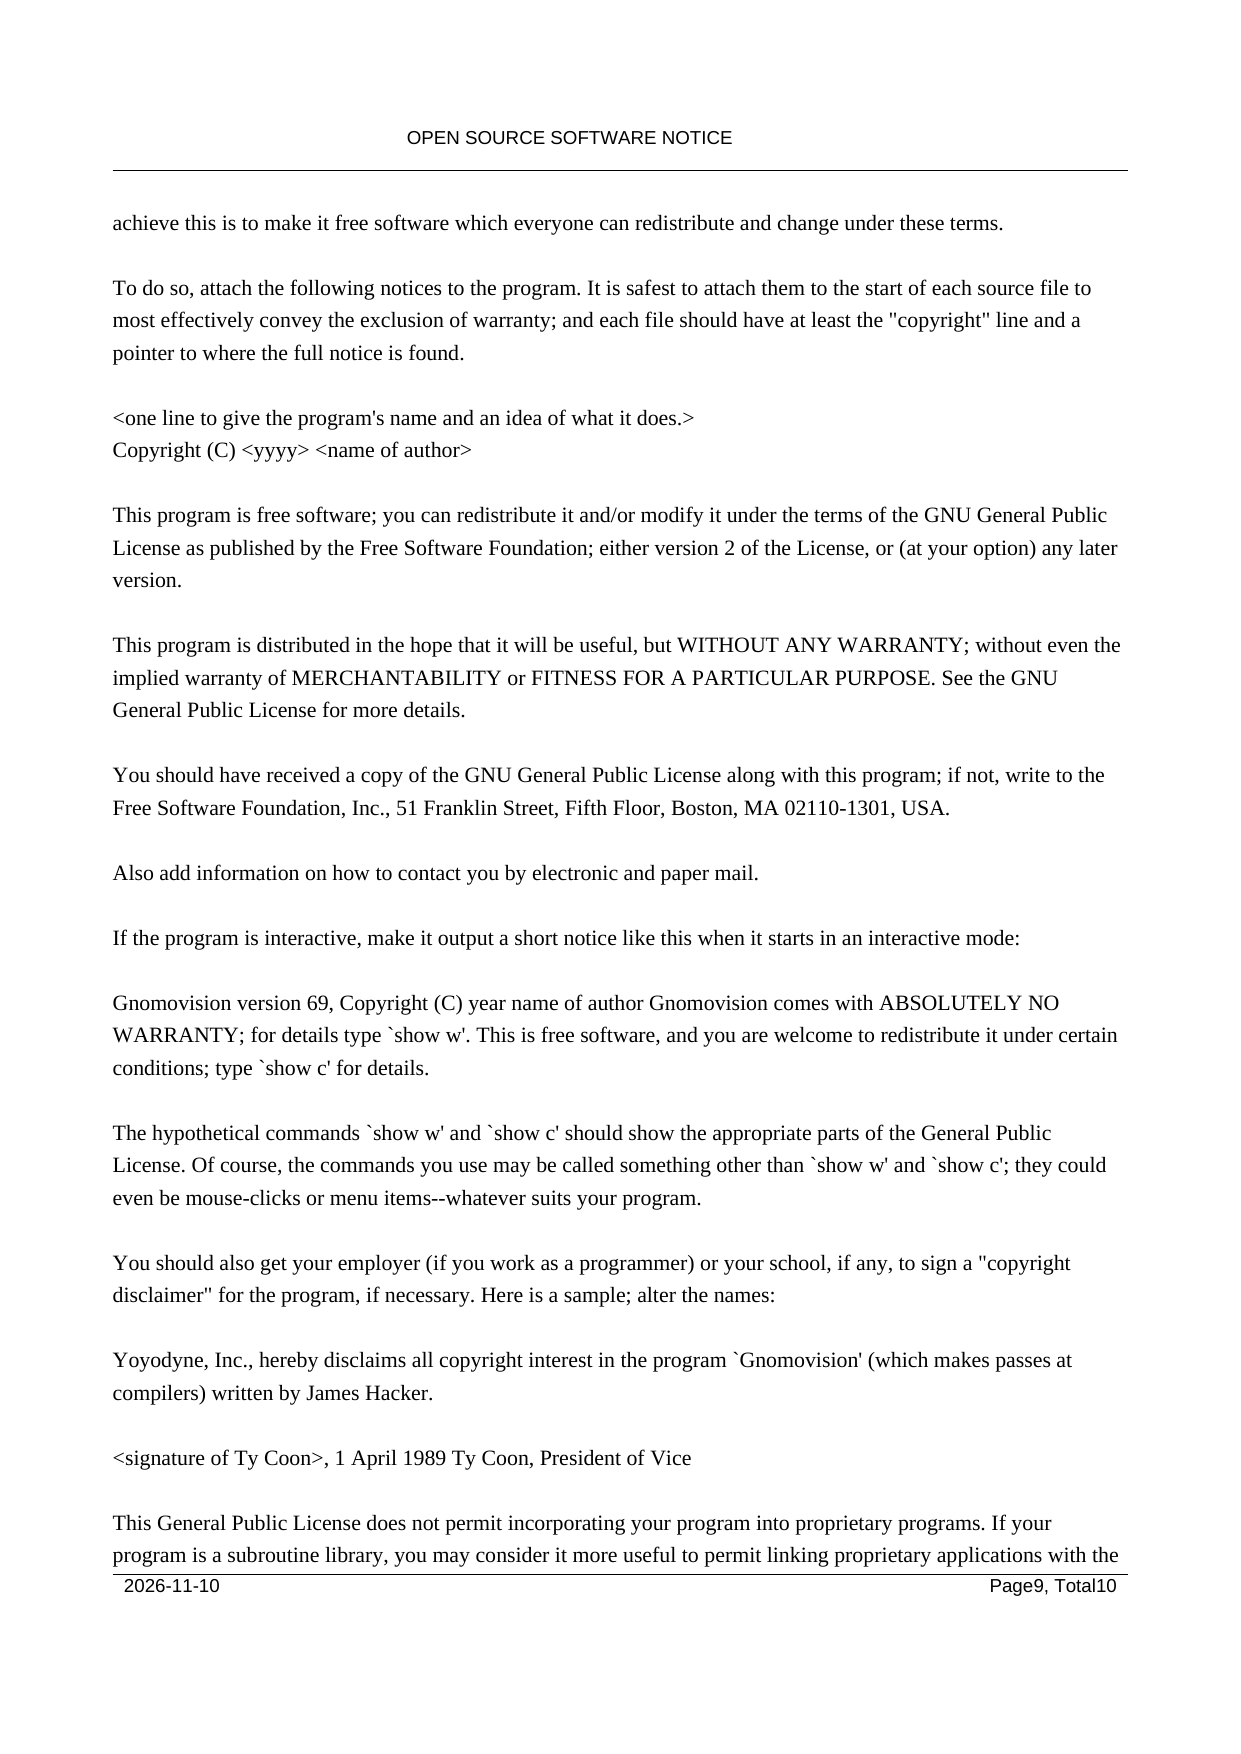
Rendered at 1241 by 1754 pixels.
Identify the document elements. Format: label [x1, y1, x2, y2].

text [112, 206, 1128, 1571]
